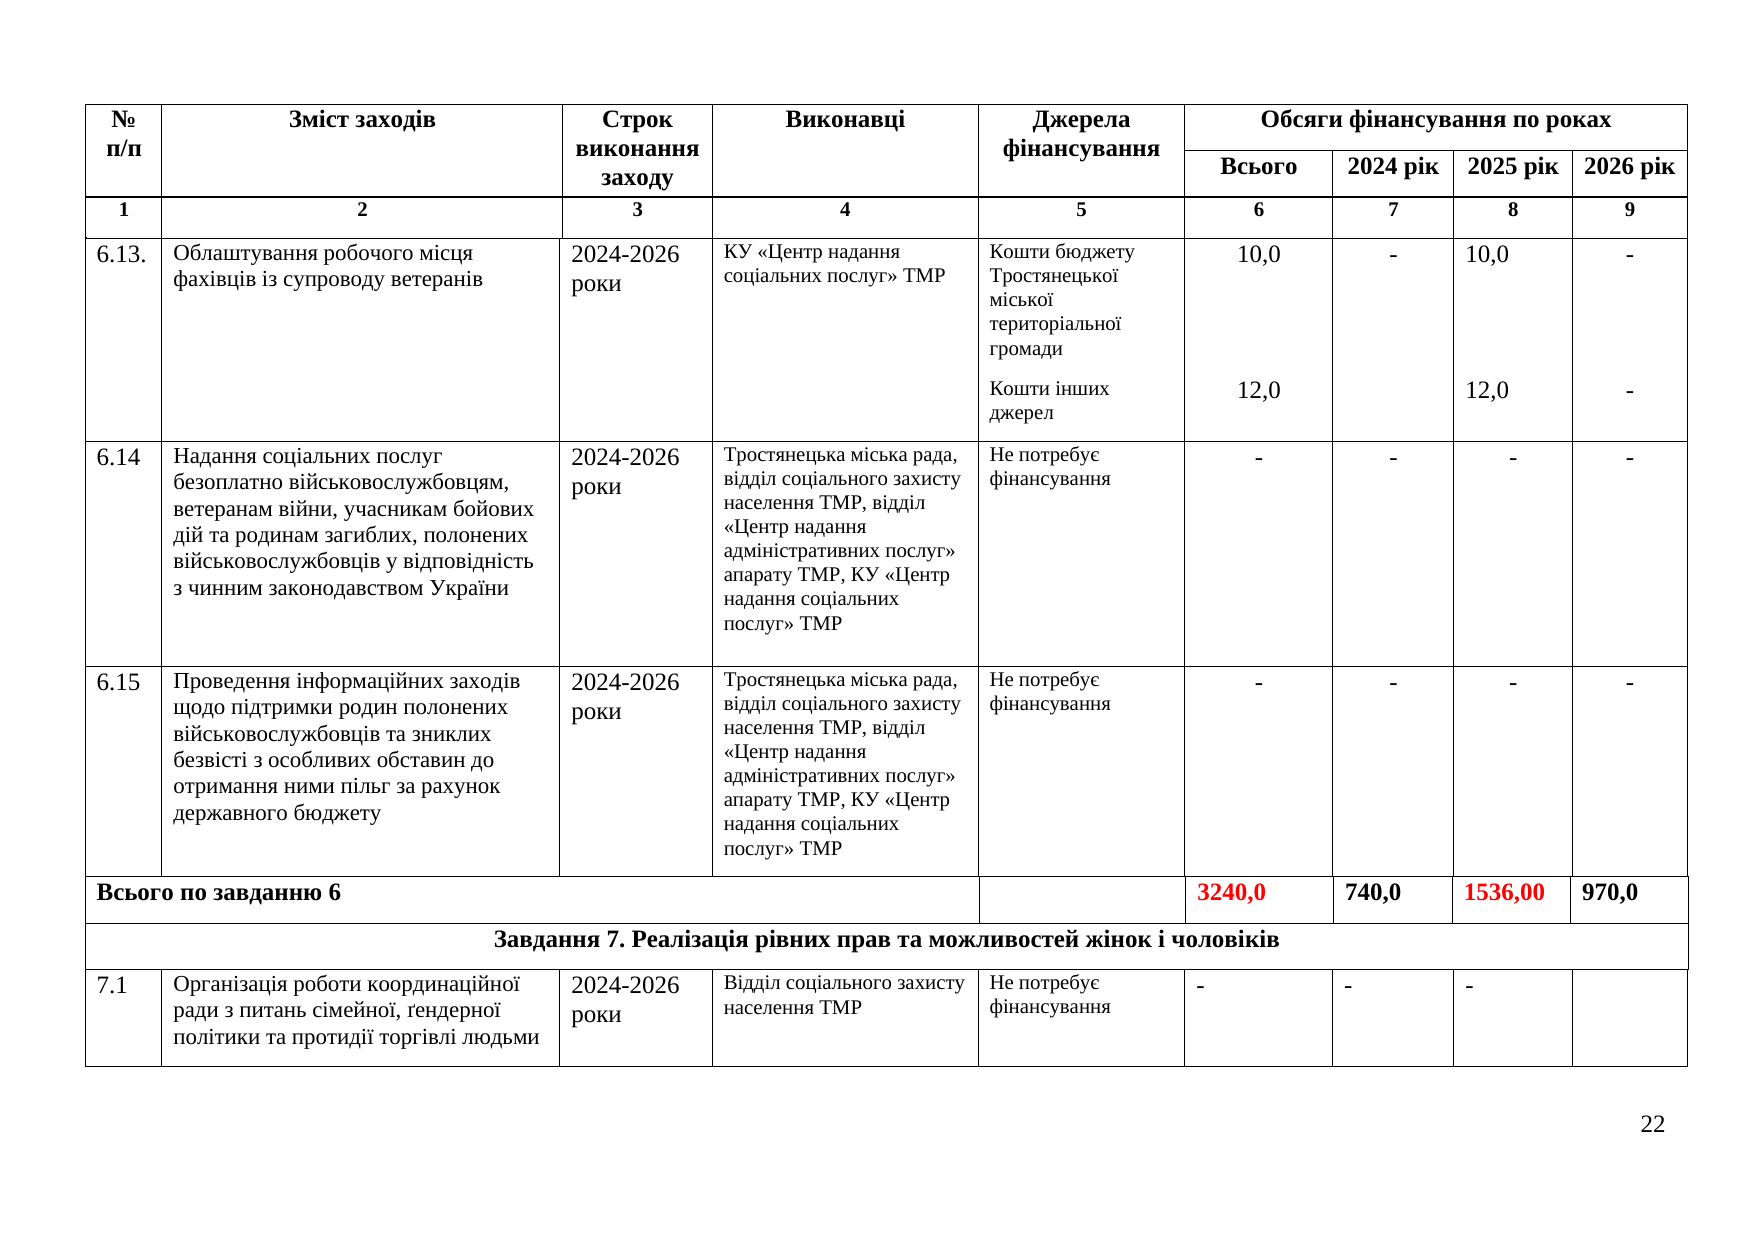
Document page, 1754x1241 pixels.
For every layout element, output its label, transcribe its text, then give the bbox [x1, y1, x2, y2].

table_cell 4 [713, 198, 978, 238]
table_cell [980, 877, 1185, 923]
table_cell 6.14 [86, 442, 161, 666]
table_cell - [1573, 442, 1687, 666]
table_cell - - [1573, 239, 1687, 441]
table_cell 6.15 [86, 667, 161, 876]
table_cell 2024-2026 роки [560, 442, 712, 666]
table_cell 2025 рік [1454, 151, 1572, 196]
table_cell 2024-2026 роки [560, 239, 712, 441]
table_cell Всього [1185, 151, 1332, 196]
table_cell Кошти бюджету Тростянецької міської територіальної громади Кошти інших джерел [979, 239, 1184, 441]
table_cell Проведення інформаційних заходів щодо підтримки родин полонених військовослужбовців та зниклих безвісті з особливих обставин до отримання ними пільг за рахунок державного бюджету [162, 667, 559, 876]
table_cell Тростянецька міська рада, відділ соціального захисту населення ТМР, відділ «Центр надання адміністративних послуг» апарату ТМР, КУ «Центр надання соціальних послуг» ТМР [713, 442, 978, 666]
table_header Виконавці [713, 105, 978, 196]
table_cell 5 [979, 198, 1184, 238]
table_cell - [1333, 667, 1453, 876]
table_header Зміст заходів [162, 105, 562, 196]
table_cell Не потребує фінансування [979, 667, 1184, 876]
table_cell КУ «Центр надання соціальних послуг» ТМР [713, 239, 978, 441]
table_cell [1573, 970, 1687, 1066]
table_cell Надання соціальних послуг безоплатно військовослужбовцям, ветеранам війни, учасникам бойових дій та родинам загиблих, полонених військовослужбовців у відповідність з чинним законодавством України [162, 442, 559, 666]
table_cell - [1454, 970, 1572, 1066]
table_cell - [1333, 442, 1453, 666]
table_cell Всього по завданню 6 [86, 877, 979, 923]
table_cell 2026 рік [1573, 151, 1687, 196]
table_cell Завдання 7. Реалізація рівних прав та можливостей жінок і чоловіків [86, 924, 1688, 969]
table_cell - [1333, 239, 1453, 441]
table_header Строк виконання заходу [563, 105, 712, 196]
table_cell - [1185, 970, 1332, 1066]
table_cell 2 [162, 198, 562, 238]
table_cell 6.13. [86, 239, 161, 441]
table_cell - [1333, 970, 1453, 1066]
table_cell 7 [1333, 198, 1453, 238]
table_cell Організація роботи координаційної ради з питань сімейної, ґендерної політики та протидії торгівлі людьми [162, 970, 559, 1066]
table_cell - [1185, 442, 1332, 666]
table_cell - [1454, 667, 1572, 876]
table_cell 2024-2026 роки [560, 667, 712, 876]
table_cell Облаштування робочого місця фахівців із супроводу ветеранів [162, 239, 559, 441]
table_cell Не потребує фінансування [979, 970, 1184, 1066]
table_cell - [1454, 442, 1572, 666]
table_cell 2024 рік [1333, 151, 1453, 196]
table_cell 2024-2026 роки [560, 970, 712, 1066]
table_cell 1 [86, 198, 161, 238]
table_cell 3 [563, 198, 712, 238]
table_cell 8 [1454, 198, 1572, 238]
table_cell 740,0 [1334, 877, 1452, 923]
table_cell Тростянецька міська рада, відділ соціального захисту населення ТМР, відділ «Центр надання адміністративних послуг» апарату ТМР, КУ «Центр надання соціальних послуг» ТМР [713, 667, 978, 876]
table_cell - [1573, 667, 1687, 876]
table_cell 10,0 12,0 [1185, 239, 1332, 441]
table_cell 970,0 [1571, 877, 1688, 923]
table_cell 6 [1185, 198, 1332, 238]
table_header № п/п [86, 105, 161, 196]
table_cell 3240,0 [1186, 877, 1333, 923]
table_cell 10,0 12,0 [1454, 239, 1572, 441]
table_header Джерела фінансування [979, 105, 1184, 196]
table_cell Не потребує фінансування [979, 442, 1184, 666]
table_cell - [1185, 667, 1332, 876]
table_header Обсяги фінансування по роках [1185, 105, 1687, 150]
table_cell 7.1 [86, 970, 161, 1066]
table_cell 1536,00 [1453, 877, 1570, 923]
table_cell Відділ соціального захисту населення ТМР [713, 970, 978, 1066]
table_cell 9 [1573, 198, 1687, 238]
